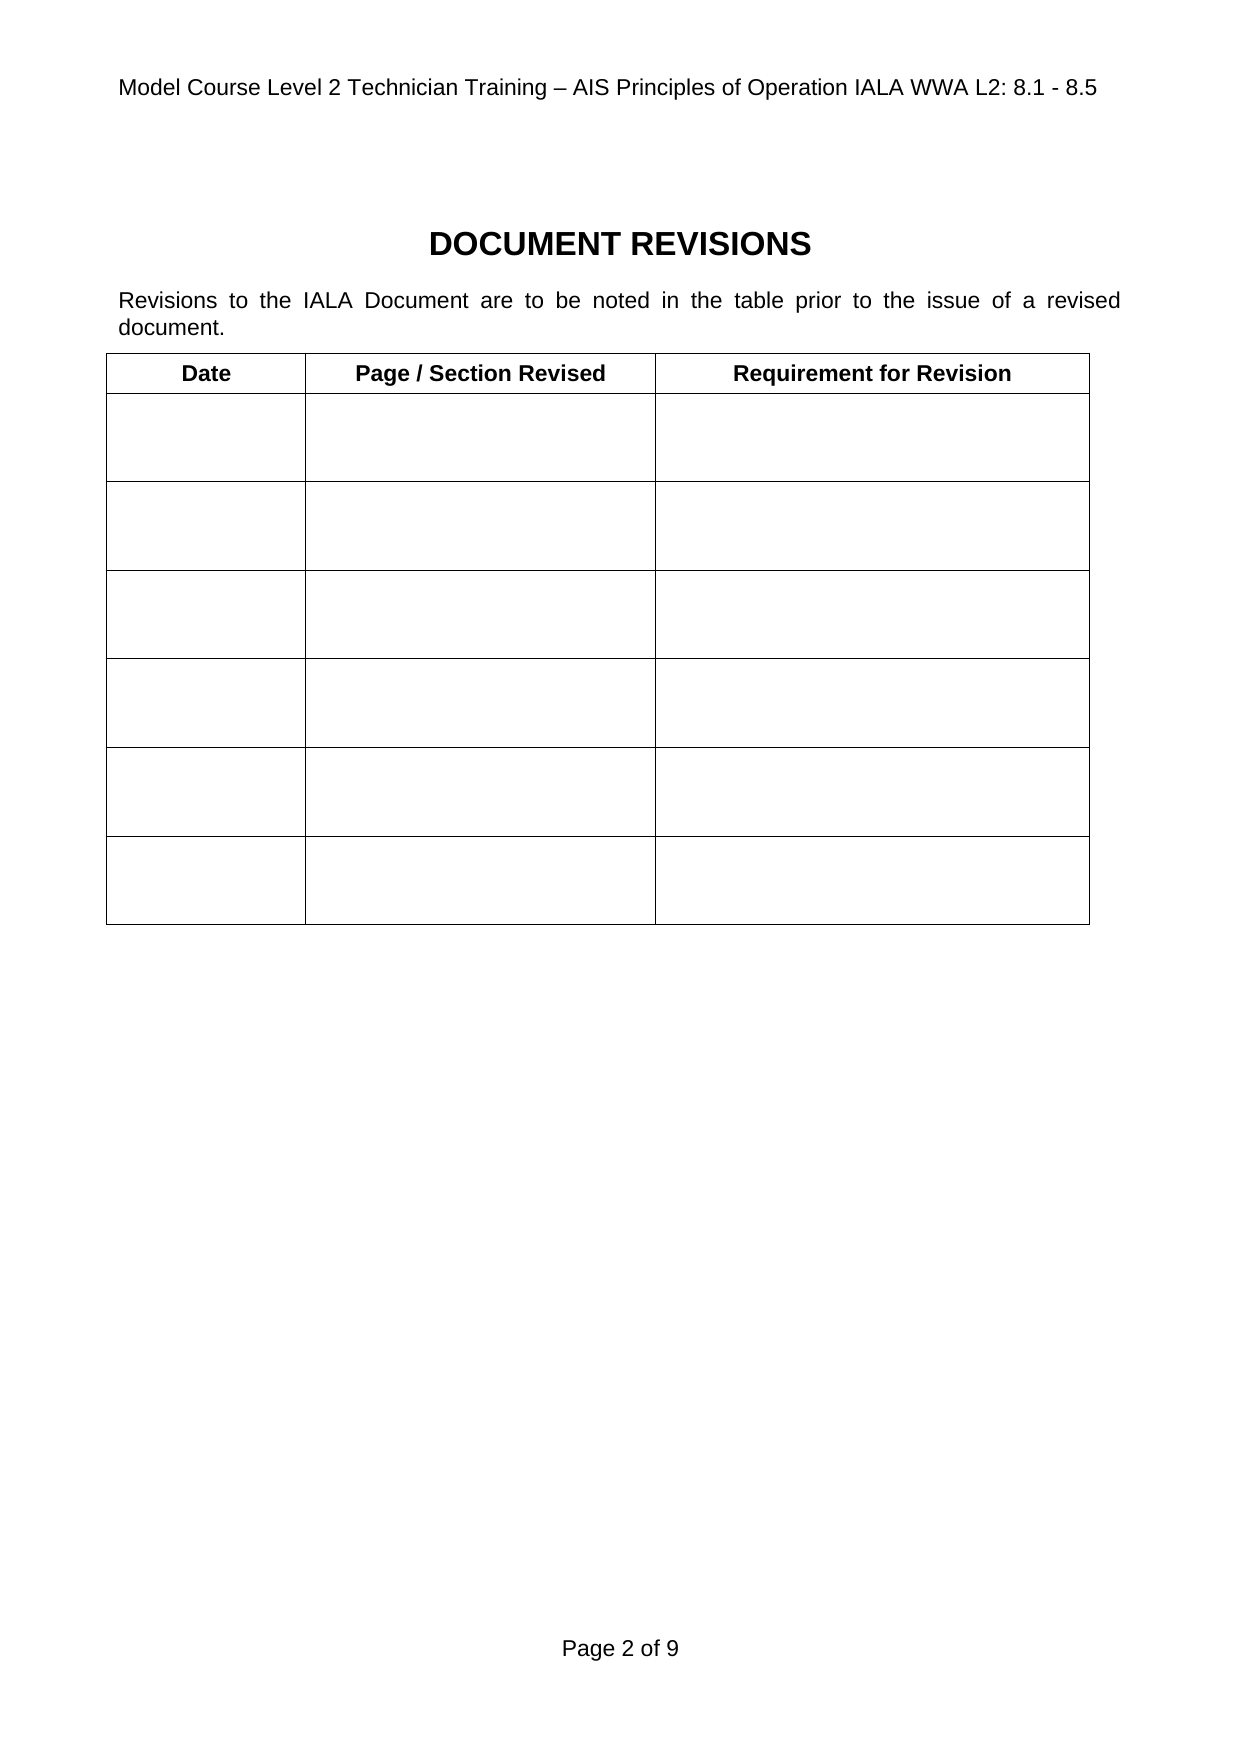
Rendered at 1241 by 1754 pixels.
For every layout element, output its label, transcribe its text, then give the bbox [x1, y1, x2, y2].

table_cell [107, 394, 305, 481]
table_cell [107, 482, 305, 570]
table_cell [107, 659, 305, 747]
table_cell [656, 748, 1089, 836]
table_cell [306, 659, 655, 747]
table_header Date [107, 354, 305, 392]
table_cell [656, 837, 1089, 924]
table_cell [306, 748, 655, 836]
table_cell [306, 571, 655, 658]
table_cell [656, 394, 1089, 481]
text Revisions to the IALA Document are to be noted in the table prior to the issue of a revised document. [118, 287, 1122, 340]
table_cell [306, 837, 655, 924]
table_cell [656, 482, 1089, 570]
table_cell [306, 482, 655, 570]
table_cell [107, 748, 305, 836]
table_cell [107, 837, 305, 924]
table_cell [306, 394, 655, 481]
table_header Page / Section Revised [306, 354, 655, 392]
title DOCUMENT REVISIONS [118, 224, 1122, 262]
table_header Requirement for Revision [656, 354, 1089, 392]
table_cell [107, 571, 305, 658]
table_cell [656, 659, 1089, 747]
table_cell [656, 571, 1089, 658]
